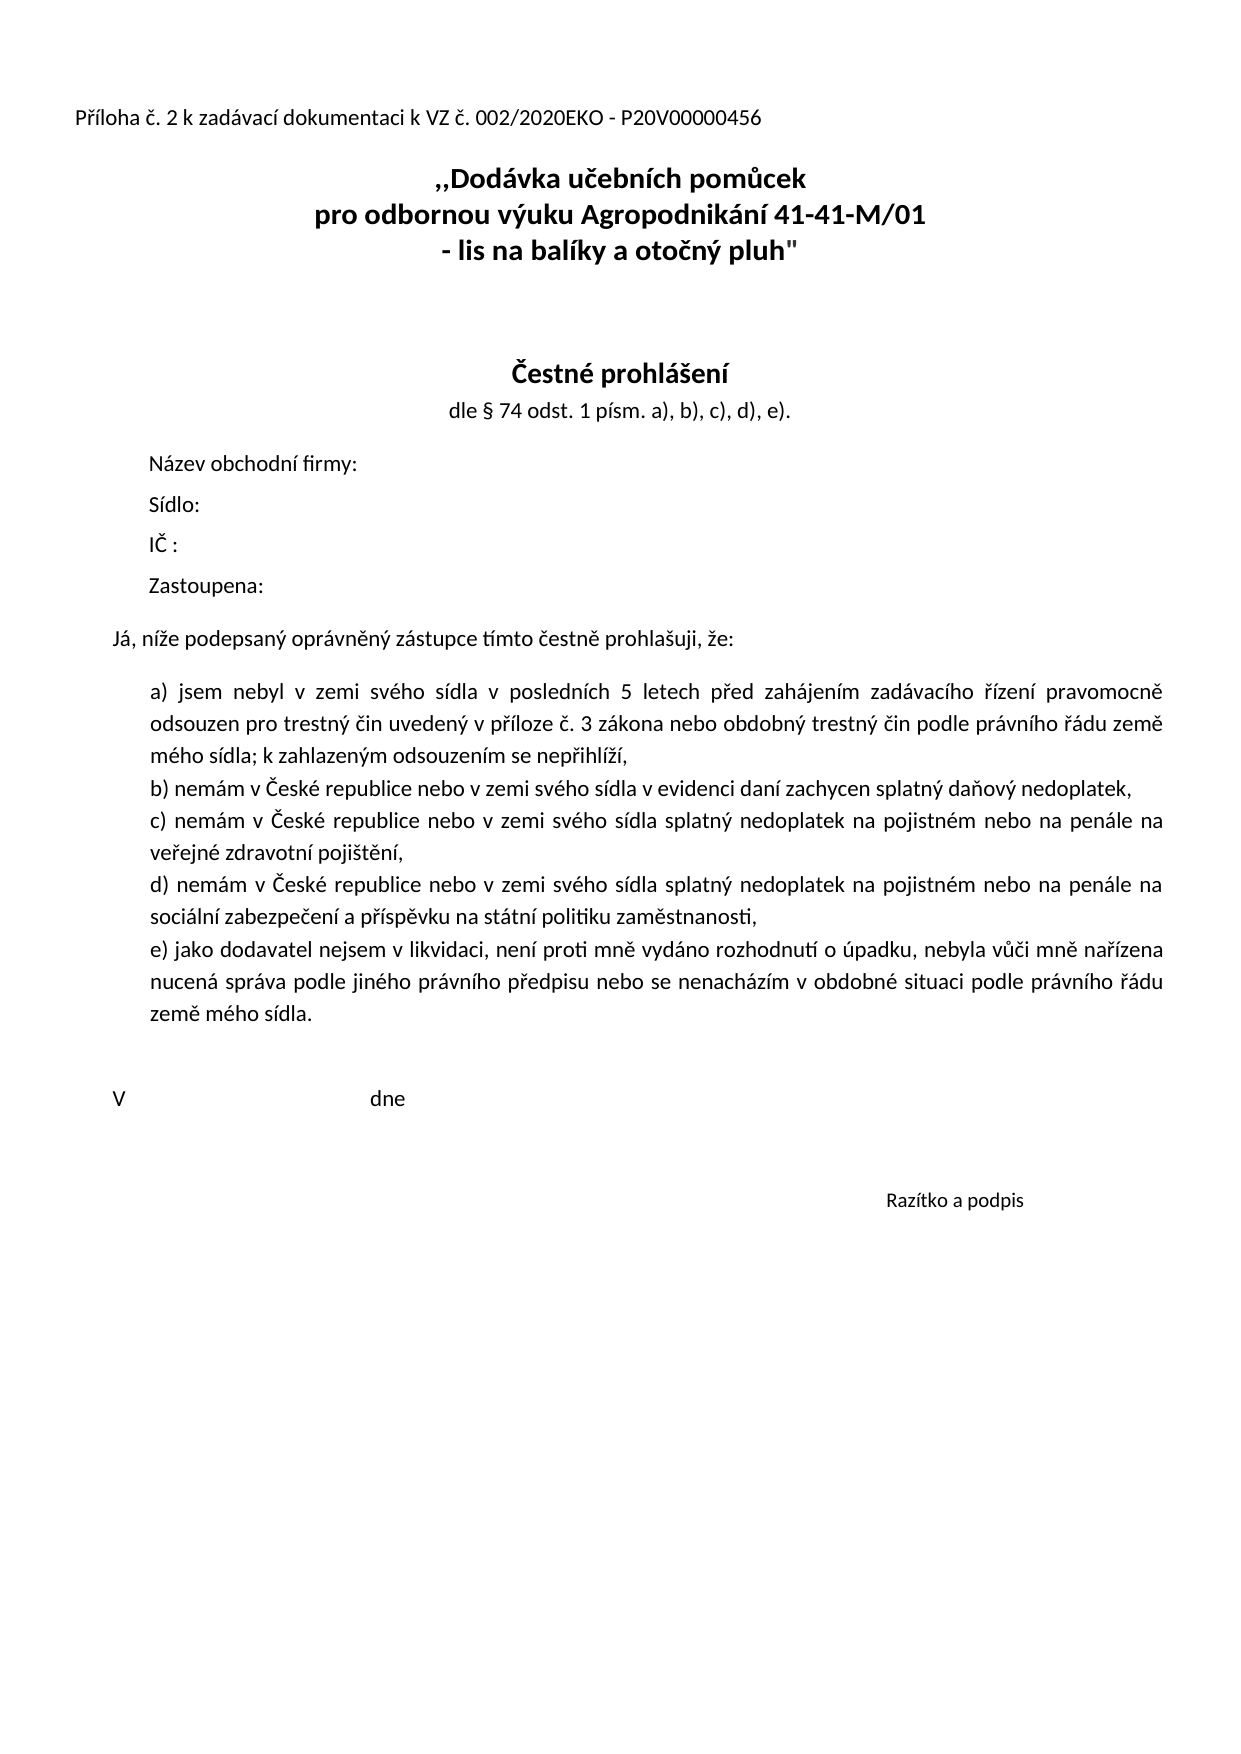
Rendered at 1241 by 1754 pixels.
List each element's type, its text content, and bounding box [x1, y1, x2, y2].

text Já, níže podepsaný oprávněný zástupce tímto čestně prohlašuji, že: [75, 624, 1165, 652]
text V dne [75, 1084, 1165, 1112]
list e) jako dodavatel nejsem v likvidaci, není proti mně vydáno rozhodnutí o úpadku, nebyla vůči mně nařízena nucená správa podle jiného právního předpisu nebo se nenacházím v obdobné situaci podle právního řádu země mého sídla. [150, 935, 1165, 1027]
text Příloha č. 2 k zadávací dokumentaci k VZ č. 002/2020EKO - P20V00000456 [75, 103, 1165, 131]
list a) jsem nebyl v zemi svého sídla v posledních 5 letech před zahájením zadávacího řízení pravomocně odsouzen pro trestný čin uvedený v příloze č. 3 zákona nebo obdobný trestný čin podle právního řádu země mého sídla; k zahlazeným odsouzením se nepřihlíží, [150, 677, 1165, 769]
text Sídlo: [75, 490, 1165, 518]
list c) nemám v České republice nebo v zemi svého sídla splatný nedoplatek na pojistném nebo na penále na veřejné zdravotní pojištění, [150, 806, 1165, 866]
text dle § 74 odst. 1 písm. a), b), c), d), e). [75, 397, 1165, 424]
text Zastoupena: [75, 571, 1165, 599]
list d) nemám v České republice nebo v zemi svého sídla splatný nedoplatek na pojistném nebo na penále na sociální zabezpečení a příspěvku na státní politiku zaměstnanosti, [150, 870, 1165, 931]
text Název obchodní firmy: [75, 449, 1165, 478]
text Razítko a podpis [812, 1187, 1165, 1213]
list b) nemám v České republice nebo v zemi svého sídla v evidenci daní zachycen splatný daňový nedoplatek, [150, 774, 1165, 802]
title ,,Dodávka učebních pomůcek pro odbornou výuku Agropodnikání 41-41-M/01 - lis na balíky a otočný pluh" [75, 161, 1165, 267]
text Čestné prohlášení [75, 356, 1165, 391]
text IČ : [75, 531, 1165, 559]
